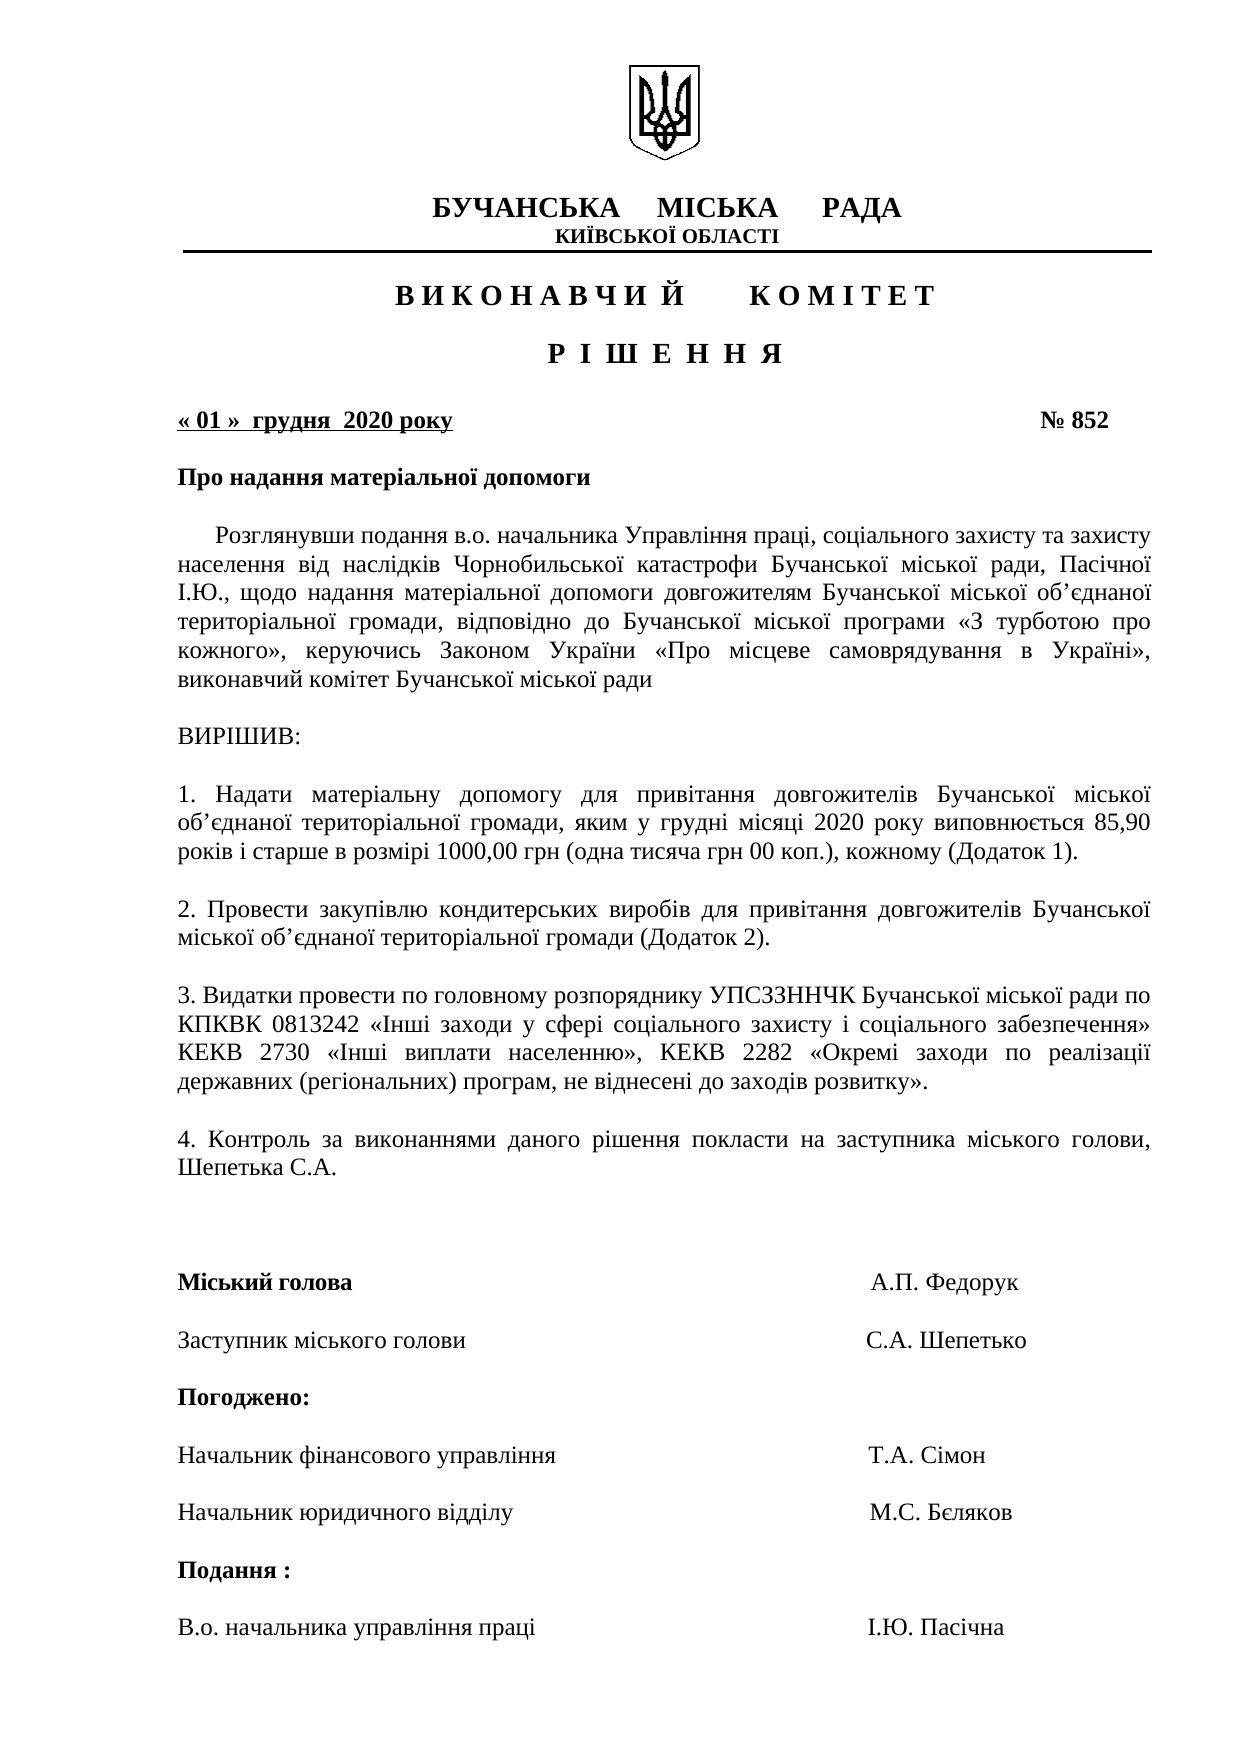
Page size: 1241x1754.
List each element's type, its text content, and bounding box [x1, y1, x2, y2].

text Начальник фінансового управління Т.А. Сімон [177, 1440, 1152, 1469]
text 4. Контроль за виконаннями даного рішення покласти на заступника міського голови, Шепетька С.А. [177, 1124, 1152, 1181]
text 3. Видатки провести по головному розпоряднику УПСЗЗННЧК Бучанської міської ради по КПКВК 0813242 «Інші заходи у сфері соціального захисту і соціального забезпечення» КЕКВ 2730 «Інші виплати населенню», КЕКВ 2282 «Окремі заходи по реалізації державних (регіональних) програм, не віднесені до заходів розвитку». [177, 980, 1152, 1095]
text 2. Провести закупівлю кондитерських виробів для привітання довгожителів Бучанської міської об’єднаної територіальної громади (Додаток 2). [177, 894, 1152, 951]
text ВИРІШИВ: [177, 721, 1152, 750]
text « 01 » грудня 2020 року № 852 [177, 405, 1152, 434]
text Про надання матеріальної допомоги [177, 462, 1152, 491]
text Заступник міського голови С.А. Шепетько [177, 1325, 1152, 1354]
subtitle В И К О Н А В Ч И Й К О М І Т Е Т [177, 278, 1152, 311]
text Погоджено: [177, 1382, 1152, 1411]
text 1. Надати матеріальну допомогу для привітання довгожителів Бучанської міської об’єднаної територіальної громади, яким у грудні місяці 2020 року виповнюється 85,90 років і старше в розмірі 1000,00 грн (одна тисяча грн 00 коп.), кожному (Додаток 1). [177, 779, 1152, 865]
text В.о. начальника управління праці І.Ю. Пасічна [177, 1612, 1152, 1641]
text Міський голова А.П. Федорук [177, 1267, 1152, 1296]
text Подання : [177, 1555, 1152, 1584]
subtitle Р І Ш Е Н Н Я [177, 336, 1152, 370]
text БУЧАНСЬКА МІСЬКА РАДА [183, 190, 1152, 224]
subtitle КИЇВСЬКОЇ ОБЛАСТІ [183, 224, 1152, 250]
text Начальник юридичного відділу М.С. Бєляков [177, 1497, 1152, 1526]
text Розглянувши подання в.о. начальника Управління праці, соціального захисту та захисту населення від наслідків Чорнобильської катастрофи Бучанської міської ради, Пасічної І.Ю., щодо надання матеріальної допомоги довгожителям Бучанської міської об’єднаної територіальної громади, відповідно до Бучанської міської програми «З турботою про кожного», керуючись Законом України «Про місцеве самоврядування в Україні», виконавчий комітет Бучанської міської ради [177, 520, 1152, 692]
